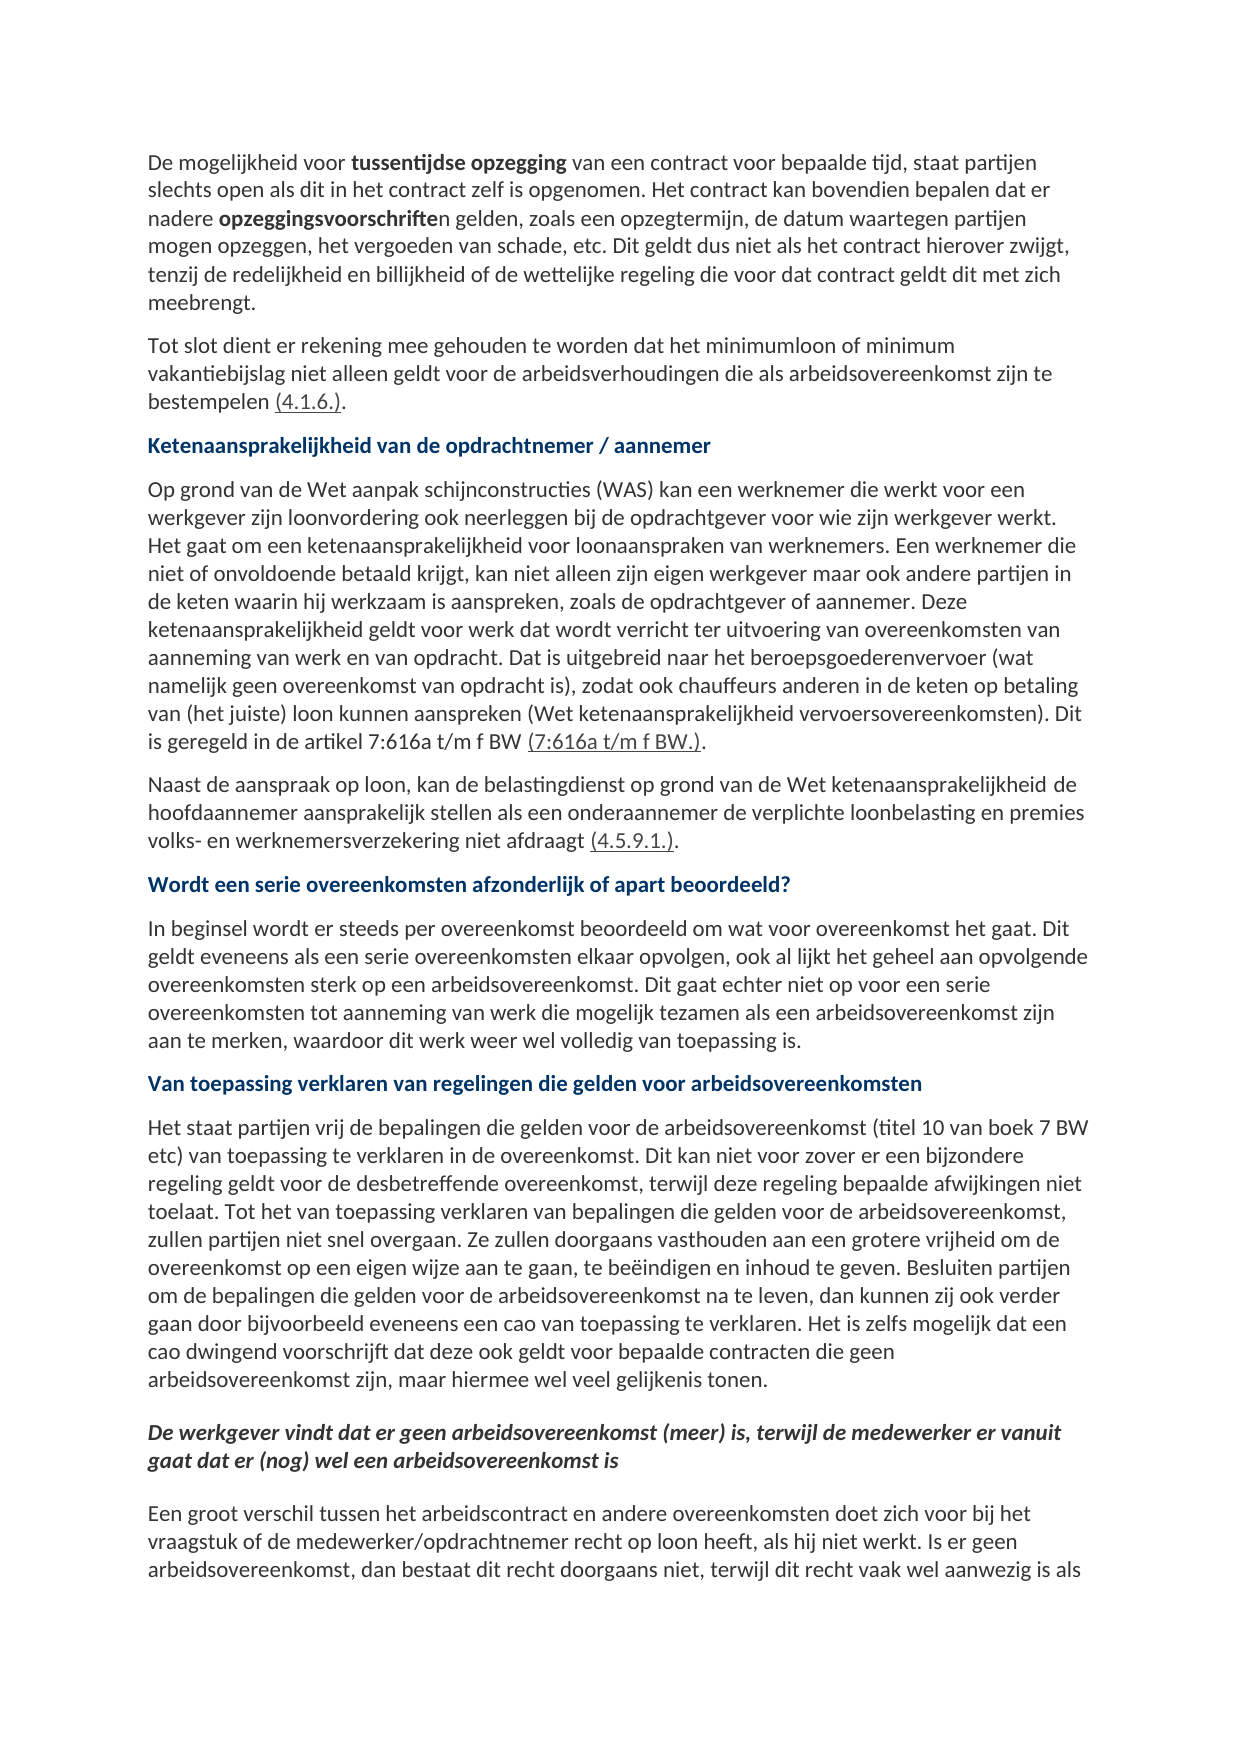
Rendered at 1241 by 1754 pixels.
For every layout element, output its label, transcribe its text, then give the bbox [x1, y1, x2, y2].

text Het staat partijen vrij de bepalingen die gelden voor de arbeidsovereenkomst (titel 10 van boek 7 BW etc) van toepassing te verklaren in de overeenkomst. Dit kan niet voor zover er een bijzondere regeling geldt voor de desbetreffende overeenkomst, terwijl deze regeling bepaalde afwijkingen niet toelaat. Tot het van toepassing verklaren van bepalingen die gelden voor de arbeidsovereenkomst, zullen partijen niet snel overgaan. Ze zullen doorgaans vasthouden aan een grotere vrijheid om de overeenkomst op een eigen wijze aan te gaan, te beëindigen en inhoud te geven. Besluiten partijen om de bepalingen die gelden voor de arbeidsovereenkomst na te leven, dan kunnen zij ook verder gaan door bijvoorbeeld eveneens een cao van toepassing te verklaren. Het is zelfs mogelijk dat een cao dwingend voorschrijft dat deze ook geldt voor bepaalde contracten die geen arbeidsovereenkomst zijn, maar hiermee wel veel gelijkenis tonen. [148, 1113, 1093, 1393]
text De mogelijkheid voor tussentijdse opzegging van een contract voor bepaalde tijd, staat partijen slechts open als dit in het contract zelf is opgenomen. Het contract kan bovendien bepalen dat er nadere opzeggingsvoorschriften gelden, zoals een opzegtermijn, de datum waartegen partijen mogen opzeggen, het vergoeden van schade, etc. Dit geldt dus niet als het contract hierover zwijgt, tenzij de redelijkheid en billijkheid of de wettelijke regeling die voor dat contract geldt dit met zich meebrengt. [148, 148, 1093, 316]
text Wordt een serie overeenkomsten afzonderlijk of apart beoordeeld? [148, 870, 1093, 898]
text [148, 1499, 1093, 1583]
text Tot slot dient er rekening mee gehouden te worden dat het minimumloon of minimum vakantiebijslag niet alleen geldt voor de arbeidsverhoudingen die als arbeidsovereenkomst zijn te bestempelen (4.1.6.). [148, 331, 1093, 415]
text Naast de aanspraak op loon, kan de belastingdienst op grond van de Wet ketenaansprakelijkheid de hoofdaannemer aansprakelijk stellen als een onderaannemer de verplichte loonbelasting en premies volks- en werknemersverzekering niet afdraagt (4.5.9.1.). [148, 771, 1093, 854]
text Op grond van de Wet aanpak schijnconstructies (WAS) kan een werknemer die werkt voor een werkgever zijn loonvordering ook neerleggen bij de opdrachtgever voor wie zijn werkgever werkt. Het gaat om een ketenaansprakelijkheid voor loonaanspraken van werknemers. Een werknemer die niet of onvoldoende betaald krijgt, kan niet alleen zijn eigen werkgever maar ook andere partijen in de keten waarin hij werkzaam is aanspreken, zoals de opdrachtgever of aannemer. Deze ketenaansprakelijkheid geldt voor werk dat wordt verricht ter uitvoering van overeenkomsten van aanneming van werk en van opdracht. Dat is uitgebreid naar het beroepsgoederenvervoer (wat namelijk geen overeenkomst van opdracht is), zodat ook chauffeurs anderen in de keten op betaling van (het juiste) loon kunnen aanspreken (Wet ketenaansprakelijkheid vervoersovereenkomsten). Dit is geregeld in de artikel 7:616a t/m f BW (7:616a t/m f BW.). [148, 475, 1093, 755]
subtitle De werkgever vindt dat er geen arbeidsovereenkomst (meer) is, terwijl de medewerker er vanuit gaat dat er (nog) wel een arbeidsovereenkomst is [148, 1418, 1093, 1474]
text Ketenaansprakelijkheid van de opdrachtnemer / aannemer [148, 431, 1093, 459]
text Van toepassing verklaren van regelingen die gelden voor arbeidsovereenkomsten [148, 1069, 1093, 1098]
text In beginsel wordt er steeds per overeenkomst beoordeeld om wat voor overeenkomst het gaat. Dit geldt eveneens als een serie overeenkomsten elkaar opvolgen, ook al lijkt het geheel aan opvolgende overeenkomsten sterk op een arbeidsovereenkomst. Dit gaat echter niet op voor een serie overeenkomsten tot aanneming van werk die mogelijk tezamen als een arbeidsovereenkomst zijn aan te merken, waardoor dit werk weer wel volledig van toepassing is. [148, 914, 1093, 1054]
